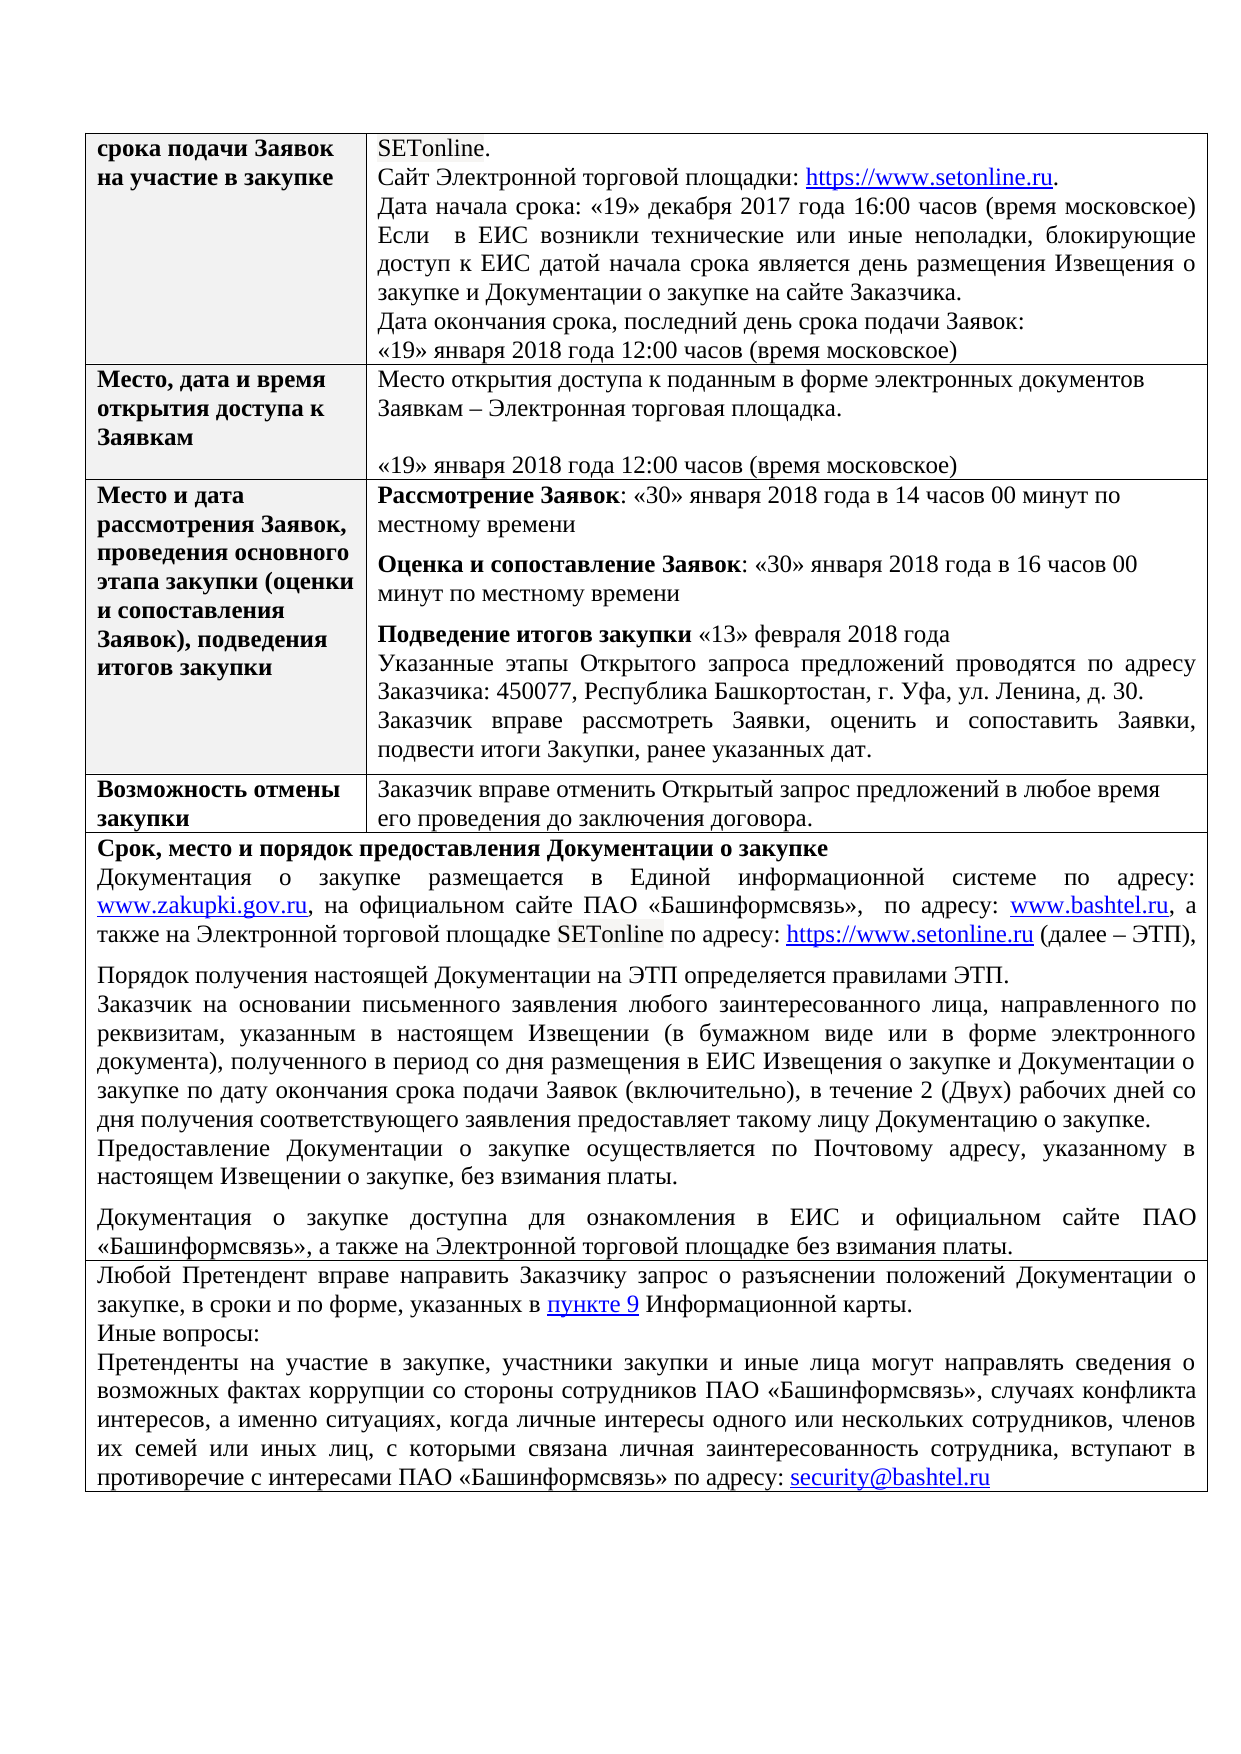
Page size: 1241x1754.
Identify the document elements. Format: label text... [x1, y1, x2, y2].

table_cell Любой Претендент вправе направить Заказчику запрос о разъяснении положений Документации о закупке, в сроки и по форме, указанных в пункте 9 Информационной карты. Иные вопросы: Претенденты на участие в закупке, участники закупки и иные лица могут направлять сведения о возможных фактах коррупции со стороны сотрудников ПАО «Башинформсвязь», случаях конфликта интересов, а именно ситуациях, когда личные интересы одного или нескольких сотрудников, членов их семей или иных лиц, с которыми связана личная заинтересованность сотрудника, вступают в противоречие с интересами ПАО «Башинформсвязь» по адресу: security@bashtel.ru [86, 1261, 1207, 1491]
table_cell Место открытия доступа к поданным в форме электронных документов Заявкам – Электронная торговая площадка. «19» января 2018 года 12:00 часов (время московское) [367, 365, 1207, 479]
table_cell Место, дата и время открытия доступа к Заявкам [86, 365, 366, 479]
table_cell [86, 134, 366, 363]
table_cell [367, 134, 1207, 363]
table_cell Возможность отмены закупки [86, 775, 366, 832]
table_cell Заказчик вправе отменить Открытый запрос предложений в любое время его проведения до заключения договора. [367, 775, 1207, 832]
table_cell Рассмотрение Заявок: «30» января 2018 года в 14 часов 00 минут по местному времени Оценка и сопоставление Заявок: «30» января 2018 года в 16 часов 00 минут по местному времени Подведение итогов закупки «13» февраля 2018 года Указанные этапы Открытого запроса предложений проводятся по адресу Заказчика: 450077, Республика Башкортостан, г. Уфа, ул. Ленина, д. 30. Заказчик вправе рассмотреть Заявки, оценить и сопоставить Заявки, подвести итоги Закупки, ранее указанных дат. [367, 480, 1207, 773]
table_cell Срок, место и порядок предоставления Документации о закупке Документация о закупке размещается в Единой информационной системе по адресу: www.zakupki.gov.ru, на официальном сайте ПАО «Башинформсвязь», по адресу: www.bashtel.ru, а также на Электронной торговой площадке SETonline по адресу: https://www.setonline.ru (далее – ЭТП), Порядок получения настоящей Документации на ЭТП определяется правилами ЭТП. Заказчик на основании письменного заявления любого заинтересованного лица, направленного по реквизитам, указанным в настоящем Извещении (в бумажном виде или в форме электронного документа), полученного в период со дня размещения в ЕИС Извещения о закупке и Документации о закупке по дату окончания срока подачи Заявок (включительно), в течение 2 (Двух) рабочих дней со дня получения соответствующего заявления предоставляет такому лицу Документацию о закупке. Предоставление Документации о закупке осуществляется по Почтовому адресу, указанному в настоящем Извещении о закупке, без взимания платы. Документация о закупке доступна для ознакомления в ЕИС и официальном сайте ПАО «Башинформсвязь», а также на Электронной торговой площадке без взимания платы. [86, 833, 1207, 1259]
table_cell Место и дата рассмотрения Заявок, проведения основного этапа закупки (оценки и сопоставления Заявок), подведения итогов закупки [86, 480, 366, 773]
